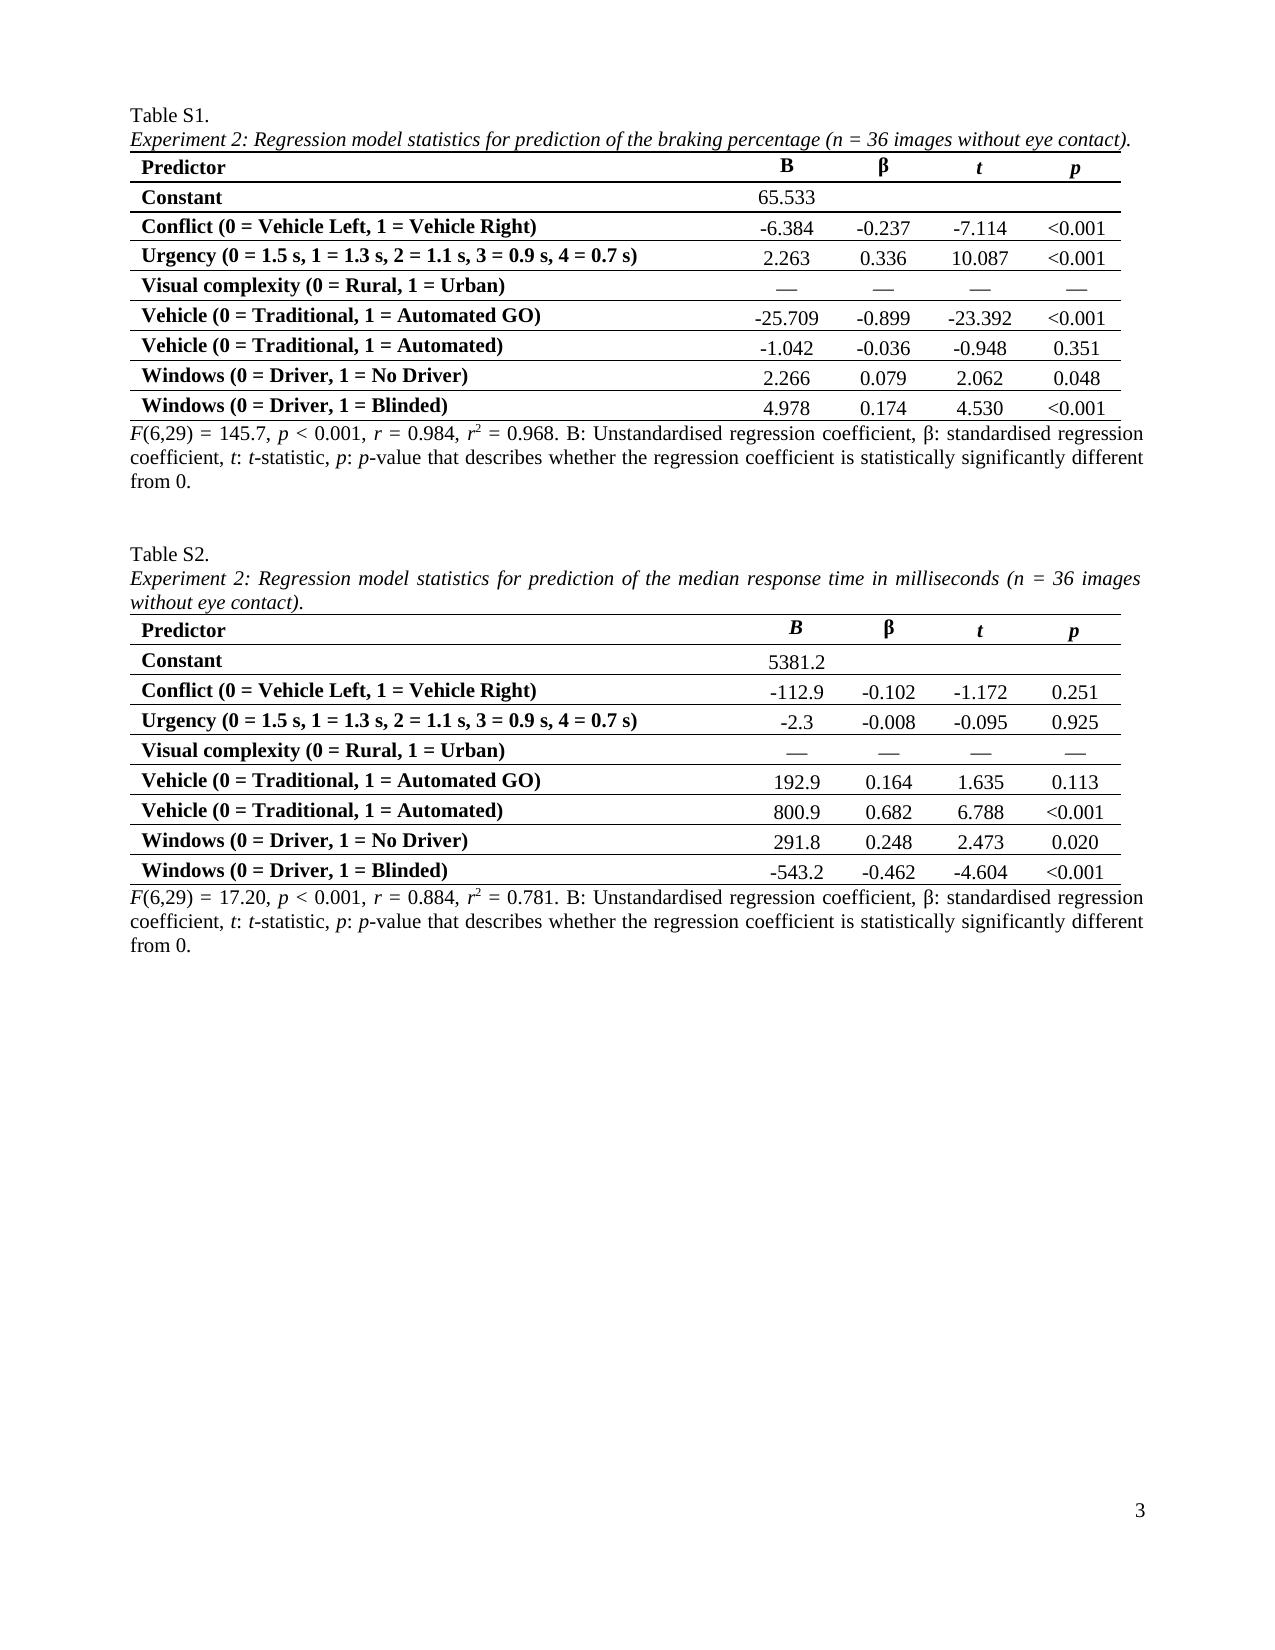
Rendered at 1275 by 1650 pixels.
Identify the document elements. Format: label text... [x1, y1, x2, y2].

table_header p [1032, 153, 1121, 181]
table_cell 291.8 [748, 825, 845, 854]
table_cell -1.042 [734, 331, 839, 360]
table_cell <0.001 [1029, 795, 1121, 824]
table_cell 0.164 [845, 765, 932, 794]
table_cell 65.533 [734, 183, 839, 211]
table_header Predictor [130, 615, 748, 644]
table_cell Vehicle (0 = Traditional, 1 = Automated) [130, 795, 748, 824]
table_cell Windows (0 = Driver, 1 = Blinded) [130, 855, 748, 884]
text F(6,29) = 145.7, p < 0.001, r = 0.984, r2 = 0.968. B: Unstandardised regression coefficient, β: standardised regression coefficient, t: t-statistic, p: p-value that describes whether the regression coefficient is statistically significantly different from 0. [130, 421, 1145, 493]
table_cell Vehicle (0 = Traditional, 1 = Automated GO) [130, 301, 734, 330]
table_cell 5381.2 [748, 645, 845, 674]
table_cell -0.036 [839, 331, 927, 360]
table_cell 0.048 [1032, 361, 1121, 390]
table_header B [748, 615, 845, 644]
table_cell -0.948 [928, 331, 1032, 360]
table_cell [1029, 645, 1121, 674]
table_cell [928, 183, 1032, 211]
table_cell -4.604 [932, 855, 1029, 884]
table_cell 1.635 [932, 765, 1029, 794]
table_cell [932, 645, 1029, 674]
table_cell 2.473 [932, 825, 1029, 854]
table_header p [1029, 615, 1121, 644]
table_cell [839, 183, 927, 211]
text Table S2. [130, 542, 1145, 566]
table_cell — [1032, 271, 1121, 300]
table_header B [734, 153, 839, 181]
table_cell [845, 645, 932, 674]
table_cell [1032, 183, 1121, 211]
table_cell -2.3 [748, 705, 845, 734]
table_cell Urgency (0 = 1.5 s, 1 = 1.3 s, 2 = 1.1 s, 3 = 0.9 s, 4 = 0.7 s) [130, 705, 748, 734]
table_cell -0.462 [845, 855, 932, 884]
text F(6,29) = 17.20, p < 0.001, r = 0.884, r2 = 0.781. B: Unstandardised regression coefficient, β: standardised regression coefficient, t: t-statistic, p: p-value that describes whether the regression coefficient is statistically significantly different from 0. [130, 885, 1145, 957]
table_cell — [839, 271, 927, 300]
table_cell <0.001 [1032, 391, 1121, 420]
table_cell 2.266 [734, 361, 839, 390]
table_cell 0.079 [839, 361, 927, 390]
table_cell — [1029, 735, 1121, 764]
table_cell Conflict (0 = Vehicle Left, 1 = Vehicle Right) [130, 213, 734, 240]
table_cell 4.978 [734, 391, 839, 420]
table_cell 192.9 [748, 765, 845, 794]
table_cell 800.9 [748, 795, 845, 824]
table_cell -0.102 [845, 675, 932, 704]
table_cell -0.237 [839, 213, 927, 240]
table_cell Windows (0 = Driver, 1 = No Driver) [130, 361, 734, 390]
table_cell 0.251 [1029, 675, 1121, 704]
table_cell Constant [130, 645, 748, 674]
table_cell 6.788 [932, 795, 1029, 824]
table_cell 0.925 [1029, 705, 1121, 734]
table_cell Windows (0 = Driver, 1 = Blinded) [130, 391, 734, 420]
table_cell -0.899 [839, 301, 927, 330]
table_cell -23.392 [928, 301, 1032, 330]
text Table S1. [130, 103, 1145, 127]
table_cell — [932, 735, 1029, 764]
table_header β [839, 153, 927, 181]
table_cell 4.530 [928, 391, 1032, 420]
table_cell 2.062 [928, 361, 1032, 390]
table_header t [932, 615, 1029, 644]
table_cell Windows (0 = Driver, 1 = No Driver) [130, 825, 748, 854]
table_cell -6.384 [734, 213, 839, 240]
table_cell -1.172 [932, 675, 1029, 704]
table_cell -543.2 [748, 855, 845, 884]
table_cell 0.351 [1032, 331, 1121, 360]
table_cell 0.174 [839, 391, 927, 420]
table_cell Visual complexity (0 = Rural, 1 = Urban) [130, 271, 734, 300]
table_cell 0.336 [839, 241, 927, 270]
table_cell -112.9 [748, 675, 845, 704]
table_cell <0.001 [1032, 213, 1121, 240]
table_cell -0.008 [845, 705, 932, 734]
table_cell 10.087 [928, 241, 1032, 270]
table_cell Urgency (0 = 1.5 s, 1 = 1.3 s, 2 = 1.1 s, 3 = 0.9 s, 4 = 0.7 s) [130, 241, 734, 270]
table_cell 0.113 [1029, 765, 1121, 794]
table_cell — [928, 271, 1032, 300]
table_header β [845, 615, 932, 644]
table_cell -25.709 [734, 301, 839, 330]
table_cell — [845, 735, 932, 764]
table_cell Constant [130, 183, 734, 211]
table_cell <0.001 [1029, 855, 1121, 884]
table_cell — [748, 735, 845, 764]
table_cell Visual complexity (0 = Rural, 1 = Urban) [130, 735, 748, 764]
table_cell Vehicle (0 = Traditional, 1 = Automated) [130, 331, 734, 360]
table_cell -0.095 [932, 705, 1029, 734]
table_cell 0.020 [1029, 825, 1121, 854]
table_cell Conflict (0 = Vehicle Left, 1 = Vehicle Right) [130, 675, 748, 704]
table_cell 0.248 [845, 825, 932, 854]
table_cell Vehicle (0 = Traditional, 1 = Automated GO) [130, 765, 748, 794]
table_header Predictor [130, 153, 734, 181]
table_header t [928, 153, 1032, 181]
text Experiment 2: Regression model statistics for prediction of the braking percentage (n = 36 images without eye contact). [130, 127, 1145, 151]
table_cell <0.001 [1032, 301, 1121, 330]
table_cell 0.682 [845, 795, 932, 824]
text Experiment 2: Regression model statistics for prediction of the median response time in milliseconds (n = 36 images without eye contact). [130, 566, 1145, 614]
table_cell — [734, 271, 839, 300]
table_cell -7.114 [928, 213, 1032, 240]
table_cell 2.263 [734, 241, 839, 270]
table_cell <0.001 [1032, 241, 1121, 270]
